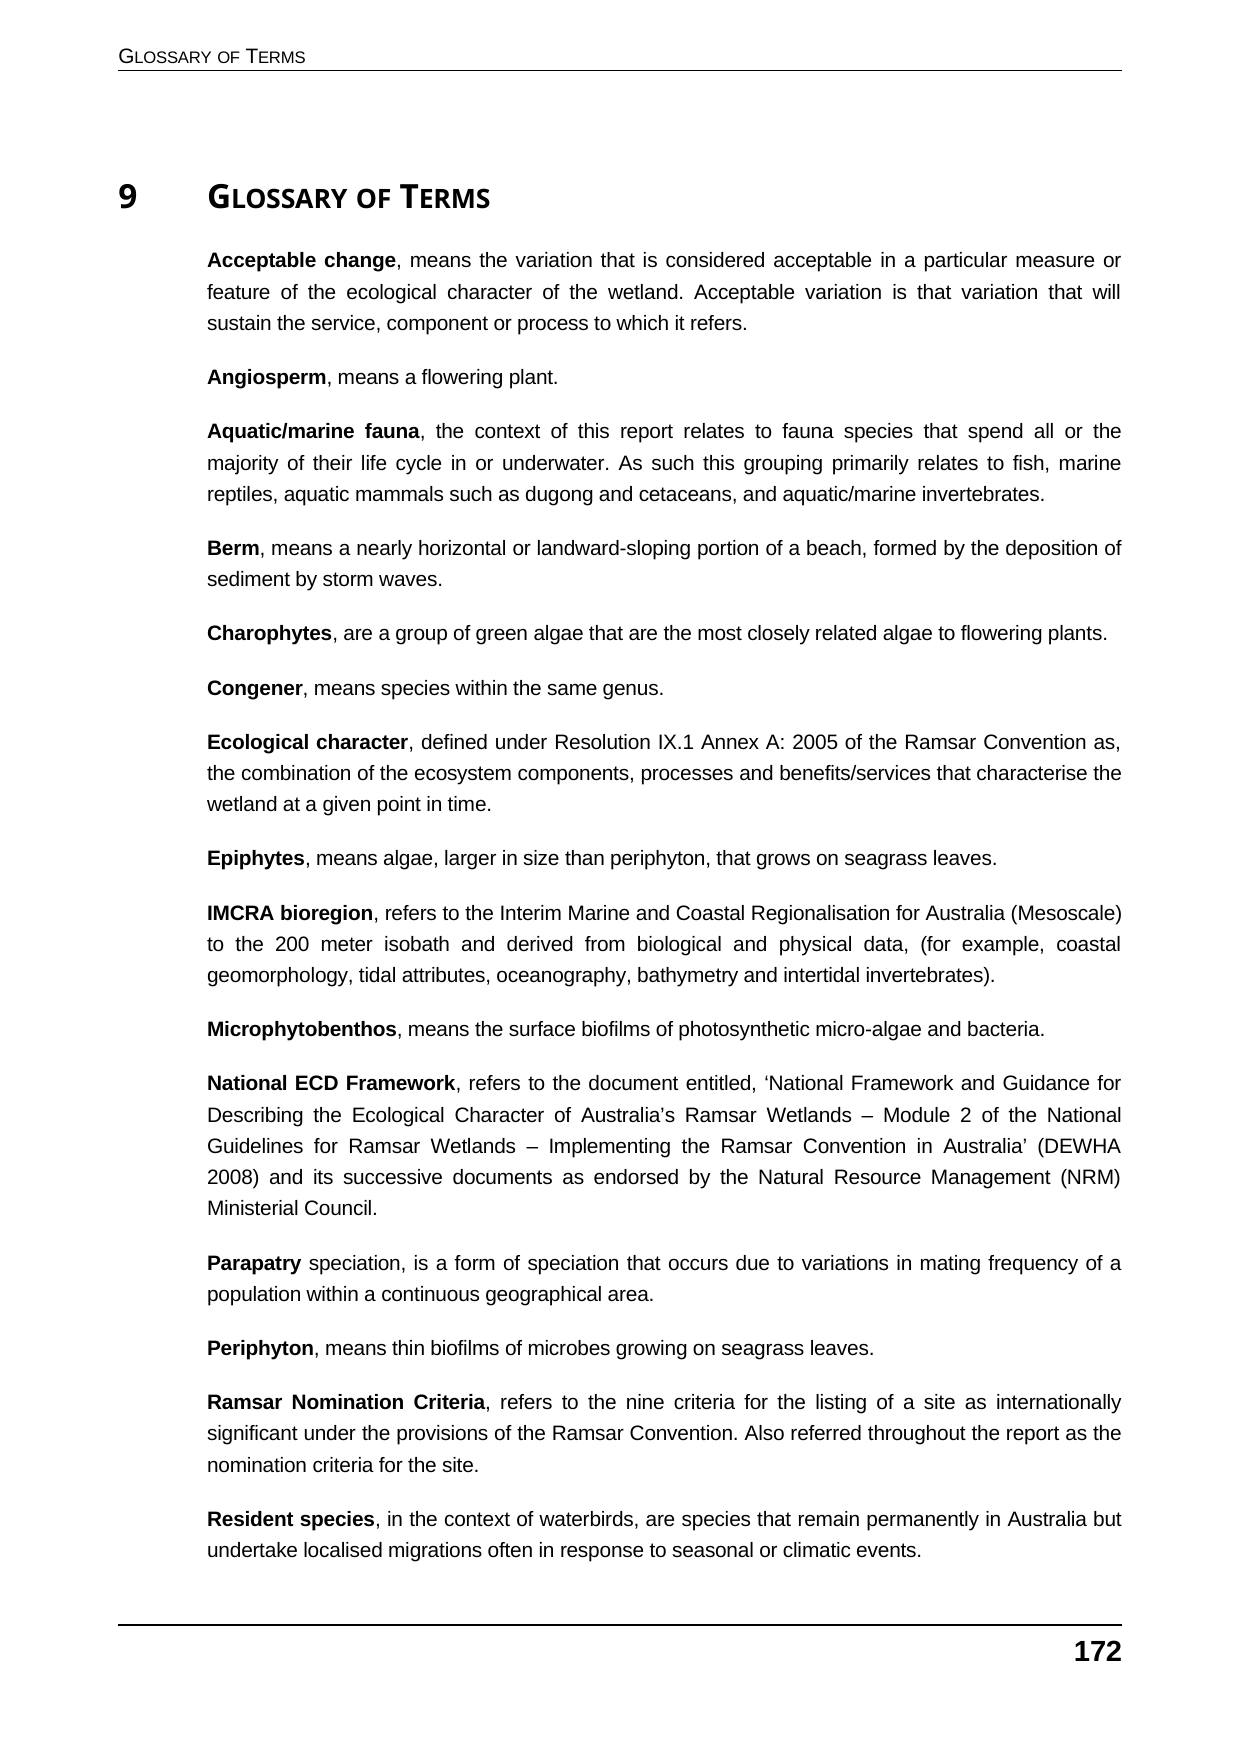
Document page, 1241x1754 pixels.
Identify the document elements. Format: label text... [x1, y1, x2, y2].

text Epiphytes, means algae, larger in size than periphyton, that grows on seagrass leaves. [207, 839, 1122, 870]
subtitle Glossary of Terms [118, 173, 1122, 218]
text Angiosperm, means a flowering plant. [207, 358, 1122, 389]
text Acceptable change, means the variation that is considered acceptable in a particular measure or feature of the ecological character of the wetland. Acceptable variation is that variation that will sustain the service, component or process to which it refers. [207, 241, 1122, 335]
text Congener, means species within the same genus. [207, 668, 1122, 699]
text Periphyton, means thin biofilms of microbes growing on seagrass leaves. [207, 1328, 1122, 1360]
text National ECD Framework, refers to the document entitled, ‘National Framework and Guidance for Describing the Ecological Character of Australia’s Ramsar Wetlands – Module 2 of the National Guidelines for Ramsar Wetlands – Implementing the Ramsar Convention in Australia’ (DEWHA 2008) and its successive documents as endorsed by the Natural Resource Management (NRM) Ministerial Council. [207, 1064, 1122, 1220]
text IMCRA bioregion, refers to the Interim Marine and Coastal Regionalisation for (Mesoscale) to the 200 meter isobath and derived from biological and physical data, (for example, coastal geomorphology, tidal attributes, oceanography, bathymetry and intertidal invertebrates). [207, 893, 1122, 987]
text Charophytes, are a group of green algae that are the most closely related algae to flowering plants. [207, 614, 1122, 645]
text Ecological character, defined under Resolution IX.1 Annex A: 2005 of the Ramsar Convention as, the combination of the ecosystem components, processes and benefits/services that characterise the wetland at a given point in time. [207, 722, 1122, 816]
text Ramsar Nomination Criteria, refers to the nine criteria for the listing of a site as internationally significant under the provisions of the Ramsar Convention. Also referred throughout the report as the nomination criteria for the site. [207, 1383, 1122, 1476]
text Aquatic/marine fauna, the context of this report relates to fauna species that spend all or the majority of their life cycle in or underwater. As such this grouping primarily relates to fish, marine reptiles, aquatic mammals such as dugong and cetaceans, and aquatic/marine invertebrates. [207, 412, 1122, 506]
text Parapatry speciation, is a form of speciation that occurs due to variations in mating frequency of a population within a continuous geographical area. [207, 1243, 1122, 1306]
text Microphytobenthos, means the surface biofilms of photosynthetic micro-algae and bacteria. [207, 1010, 1122, 1041]
text Resident species, in the context of waterbirds, are species that remain permanently in but undertake localised migrations often in response to seasonal or climatic events. [207, 1499, 1122, 1562]
text Berm, means a nearly horizontal or landward-sloping portion of a beach, formed by the deposition of sediment by storm waves. [207, 528, 1122, 591]
